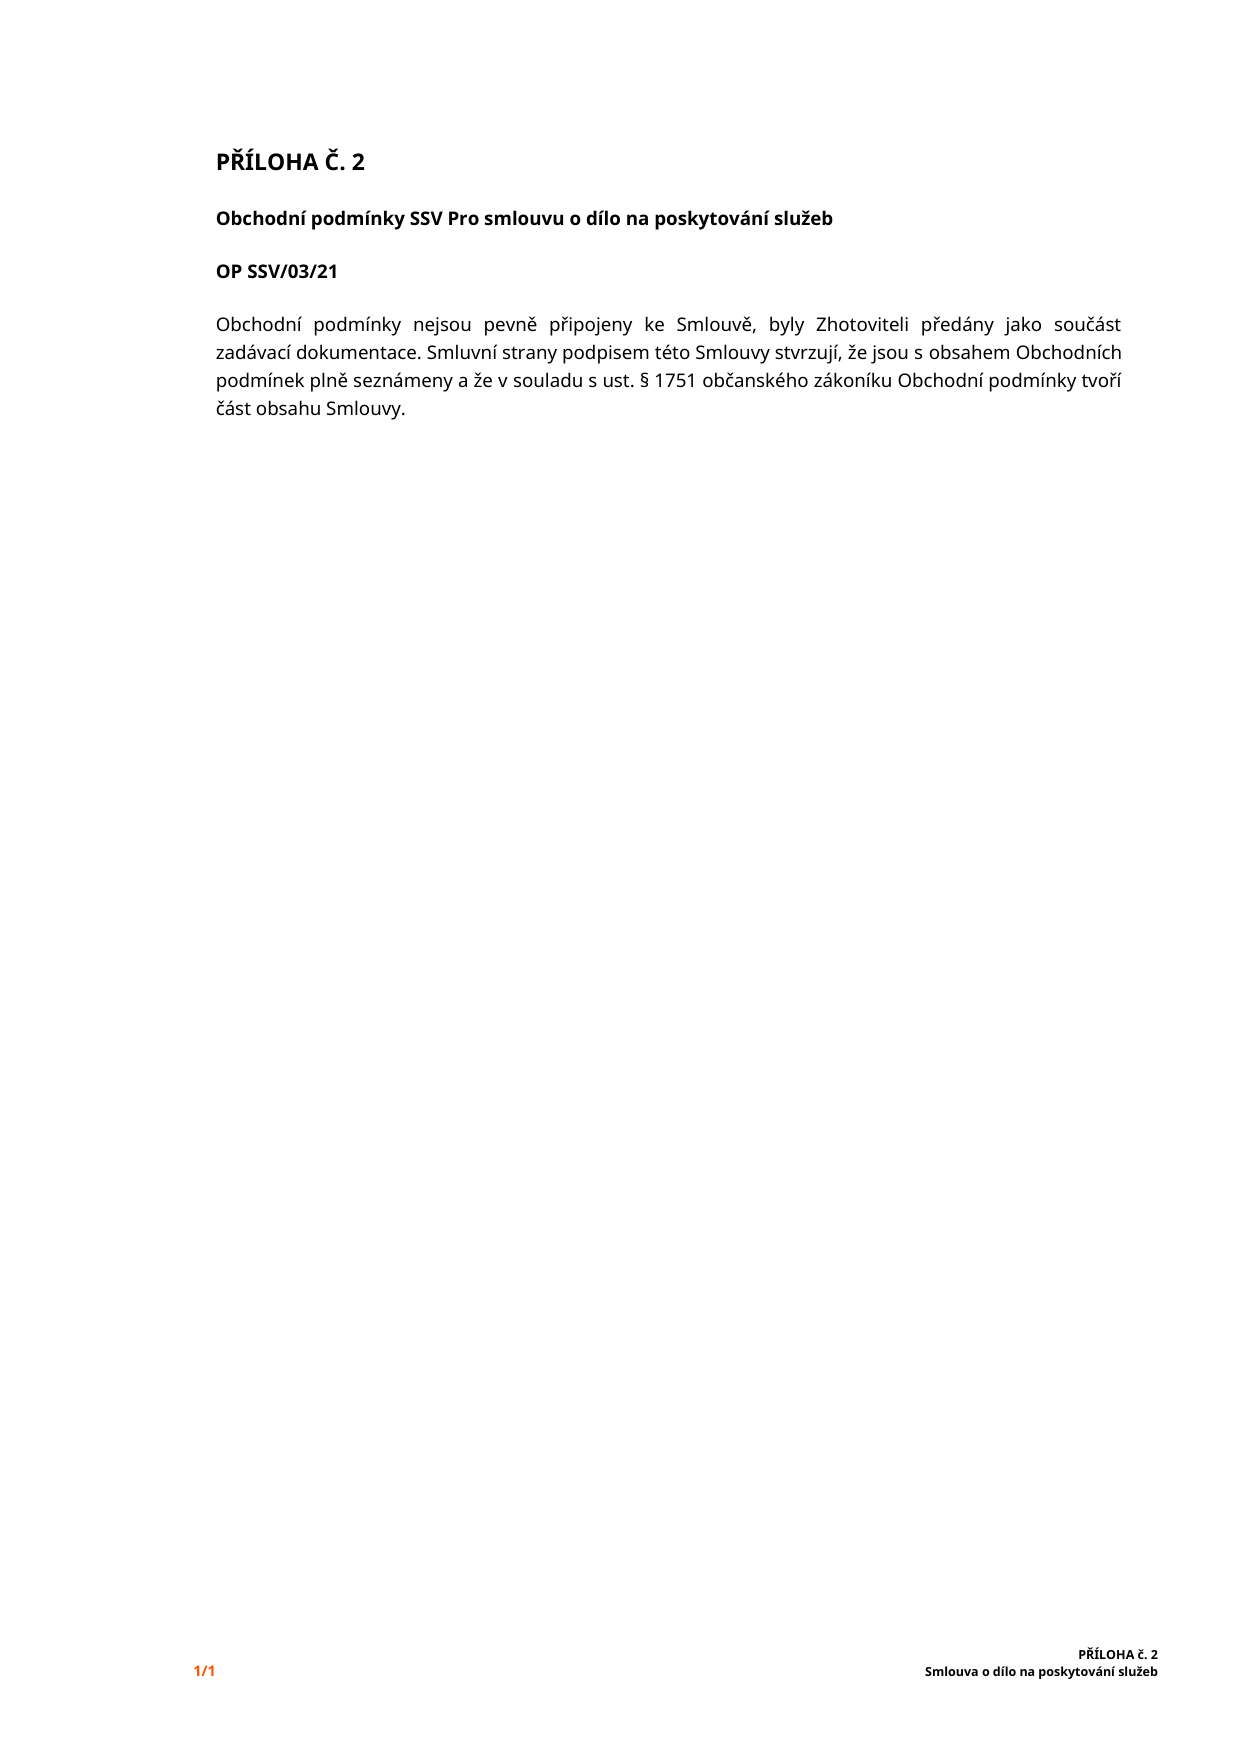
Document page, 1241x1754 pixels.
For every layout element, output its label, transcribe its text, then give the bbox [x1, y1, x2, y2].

text Příloha č. 2 [216, 146, 1122, 177]
text Obchodní podmínky SSV Pro smlouvu o dílo na poskytování služeb [216, 205, 1122, 231]
text OP SSV/03/21 [216, 258, 1122, 283]
text Obchodní podmínky nejsou pevně připojeny ke Smlouvě, byly Zhotoviteli předány jako součást zadávací dokumentace. Smluvní strany podpisem této Smlouvy stvrzují, že jsou s obsahem Obchodních podmínek plně seznámeny a že v souladu s ust. § 1751 občanského zákoníku Obchodní podmínky tvoří část obsahu Smlouvy. [216, 311, 1122, 421]
